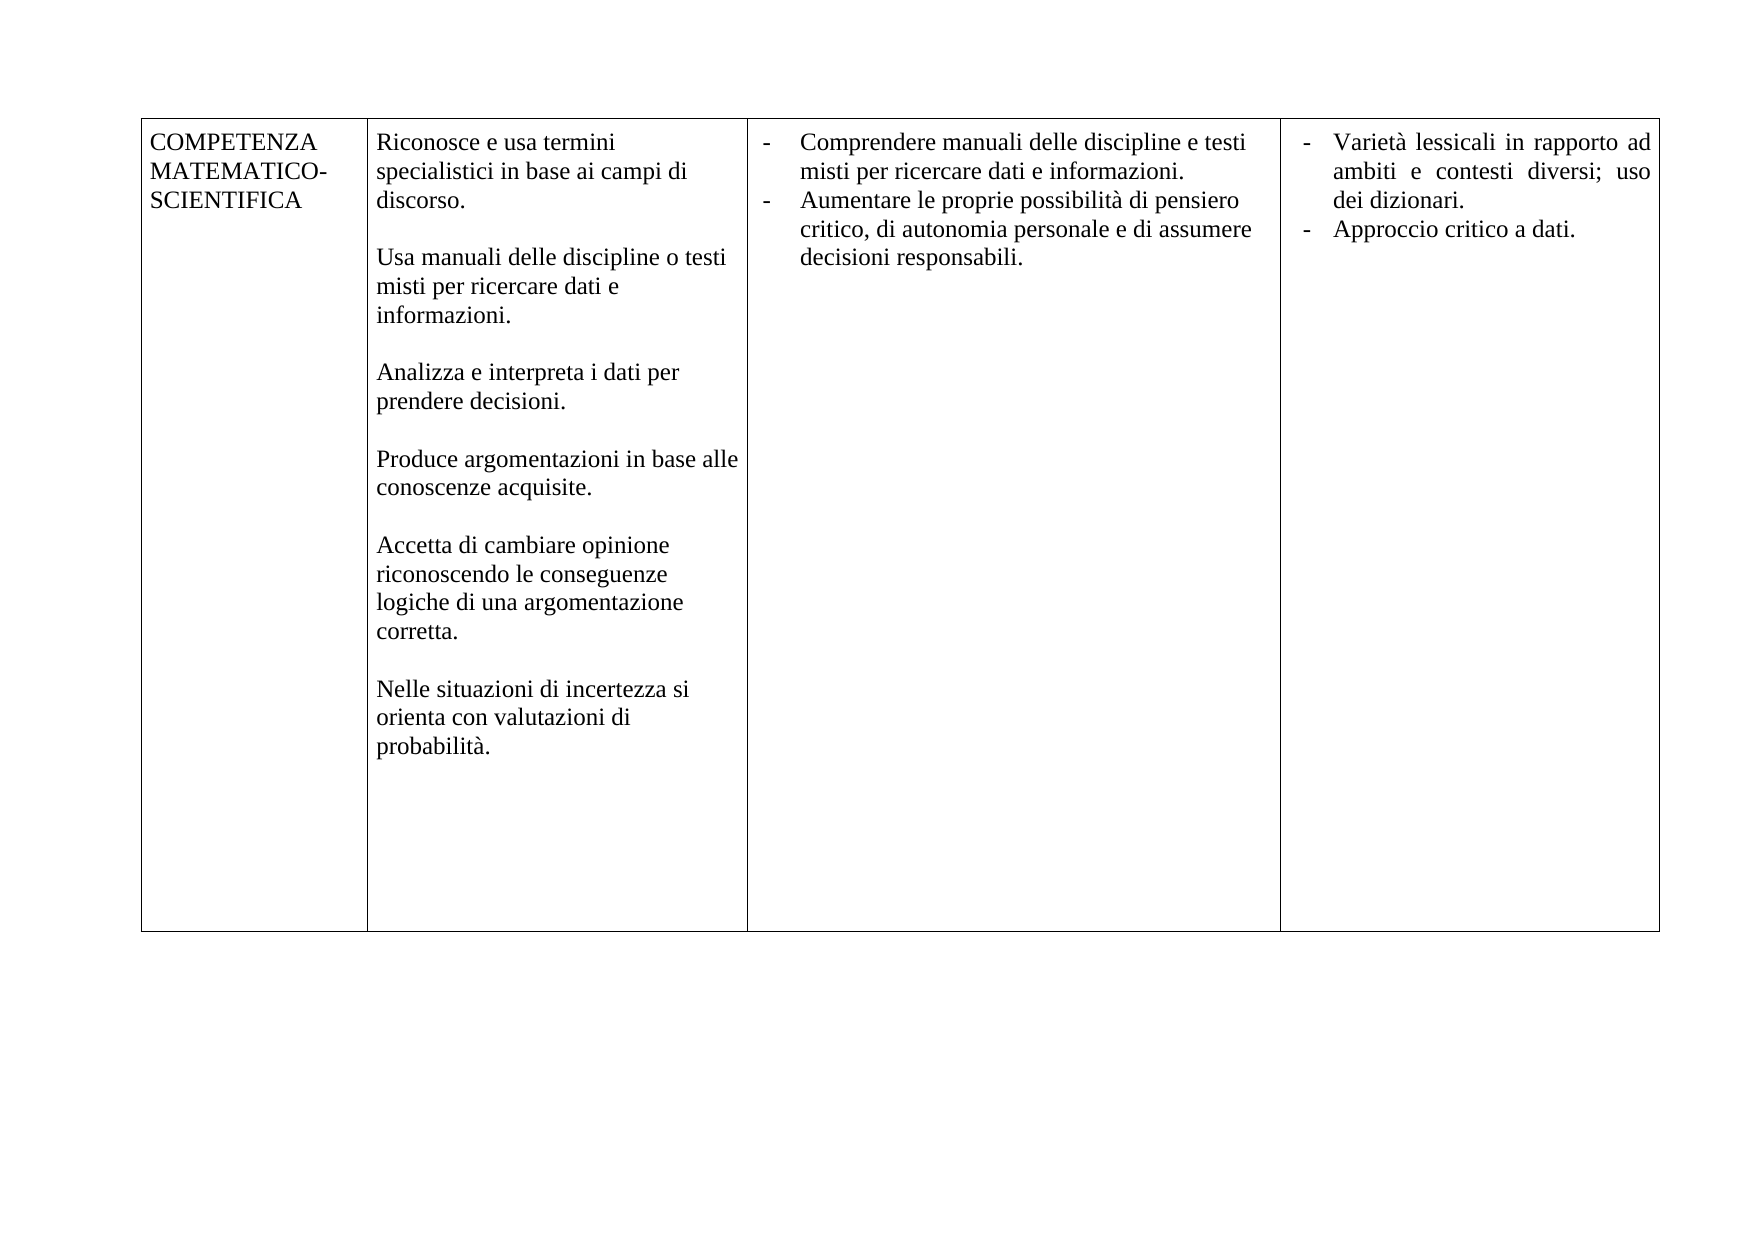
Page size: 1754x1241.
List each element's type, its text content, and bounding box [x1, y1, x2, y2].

table_cell Comprendere manuali delle discipline e testi misti per ricercare dati e informazioni. Aumentare le proprie possibilità di pensiero critico, di autonomia personale e di assumere decisioni responsabili. [748, 119, 1280, 931]
table_cell Riconosce e usa termini specialistici in base ai campi di discorso. Usa manuali delle discipline o testi misti per ricercare dati e informazioni. Analizza e interpreta i dati per prendere decisioni. Produce argomentazioni in base alle conoscenze acquisite. Accetta di cambiare opinione riconoscendo le conseguenze logiche di una argomentazione corretta. Nelle situazioni di incertezza si orienta con valutazioni di probabilità. [368, 119, 747, 931]
table_cell COMPETENZA MATEMATICO-SCIENTIFICA [142, 119, 367, 931]
table_cell Varietà lessicali in rapporto ad ambiti e contesti diversi; uso dei dizionari. Approccio critico a dati. [1281, 119, 1659, 931]
